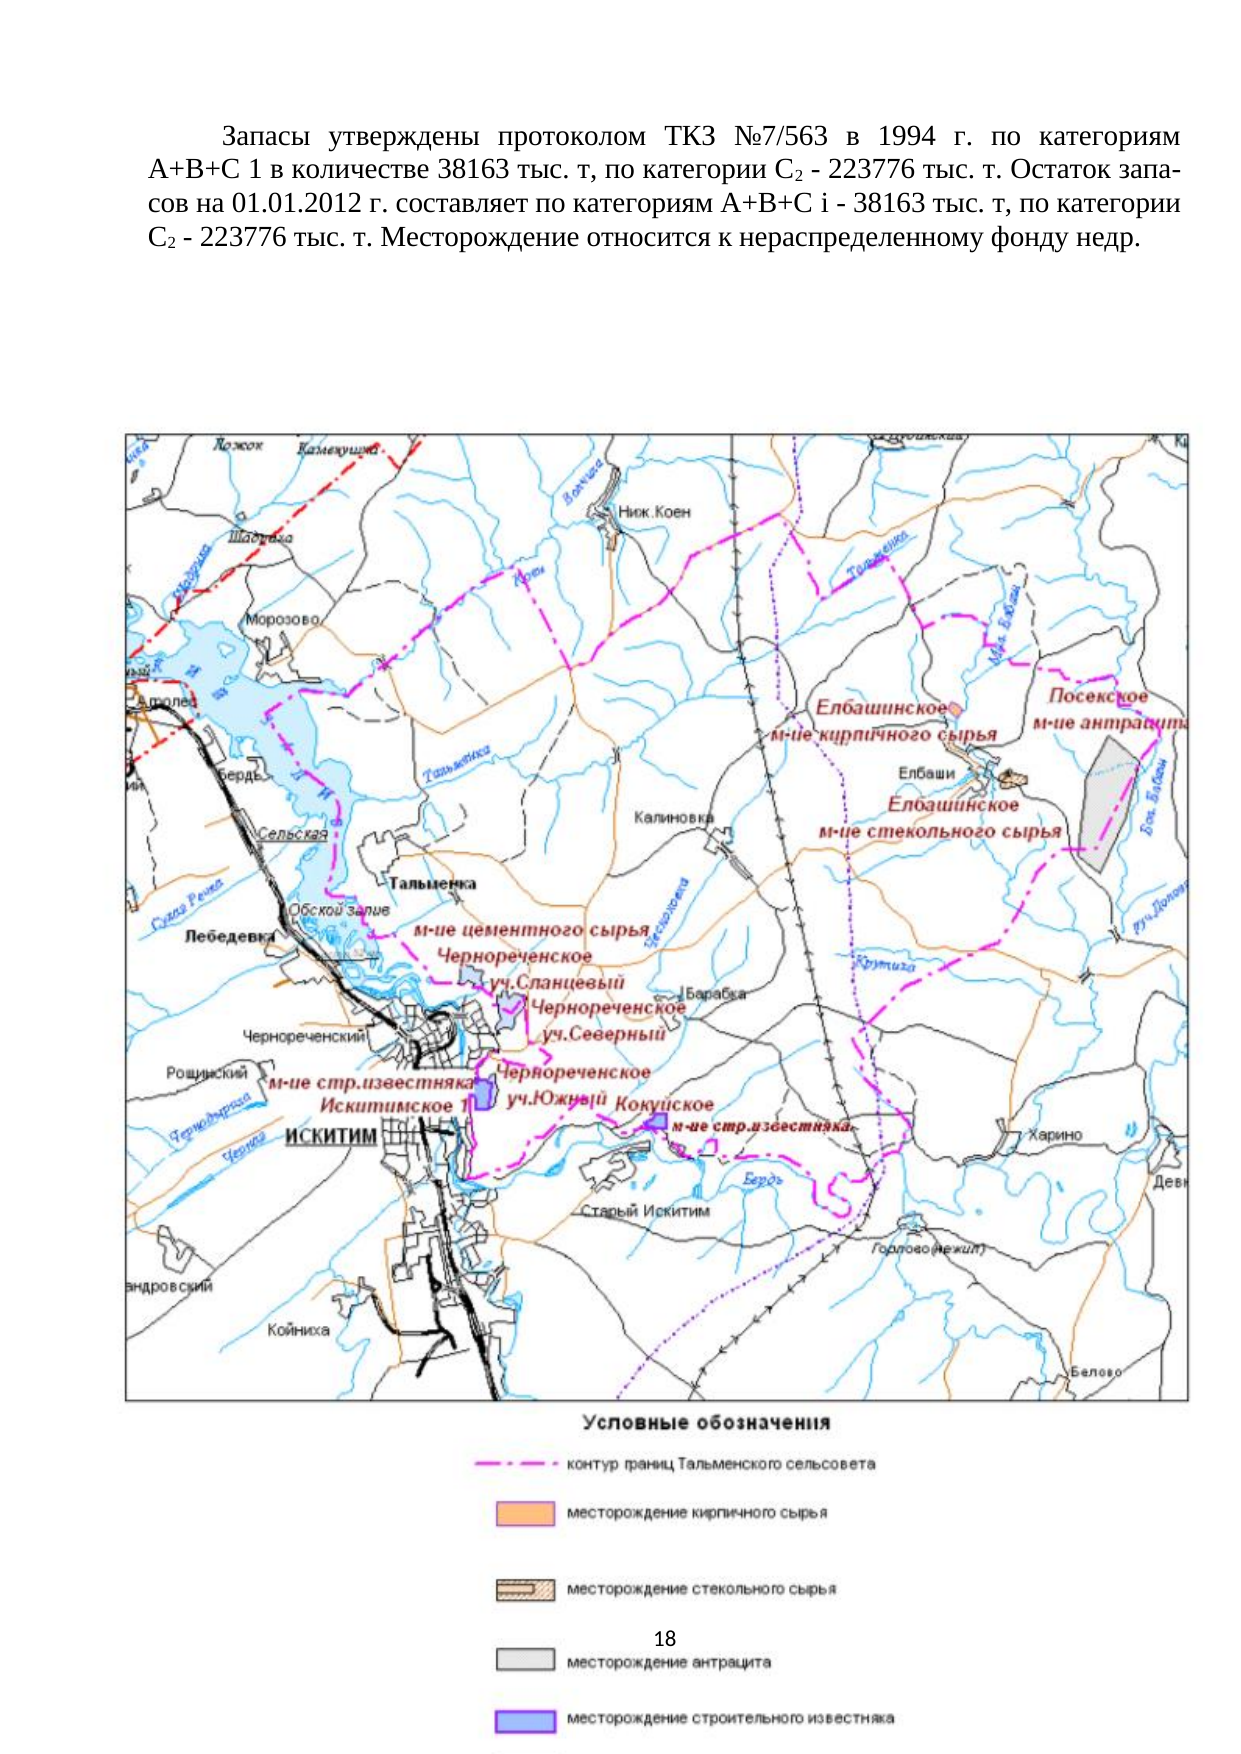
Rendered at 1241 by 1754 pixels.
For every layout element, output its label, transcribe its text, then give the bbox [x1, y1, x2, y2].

picture [80, 415, 1206, 1754]
text Запасы утверждены протоколом ТКЗ №7/563 в 1994 г. по категориям А+В+С 1 в количестве 38163 тыс. т, по категории С2 - 223776 тыс. т. Остаток запасов на 01.01.2012 г. составляет по категориям А+В+С i - 38163 тыс. т, по категории С2 - 223776 тыс. т. Месторождение относится к нераспределенному фонду недр. [148, 118, 1181, 252]
